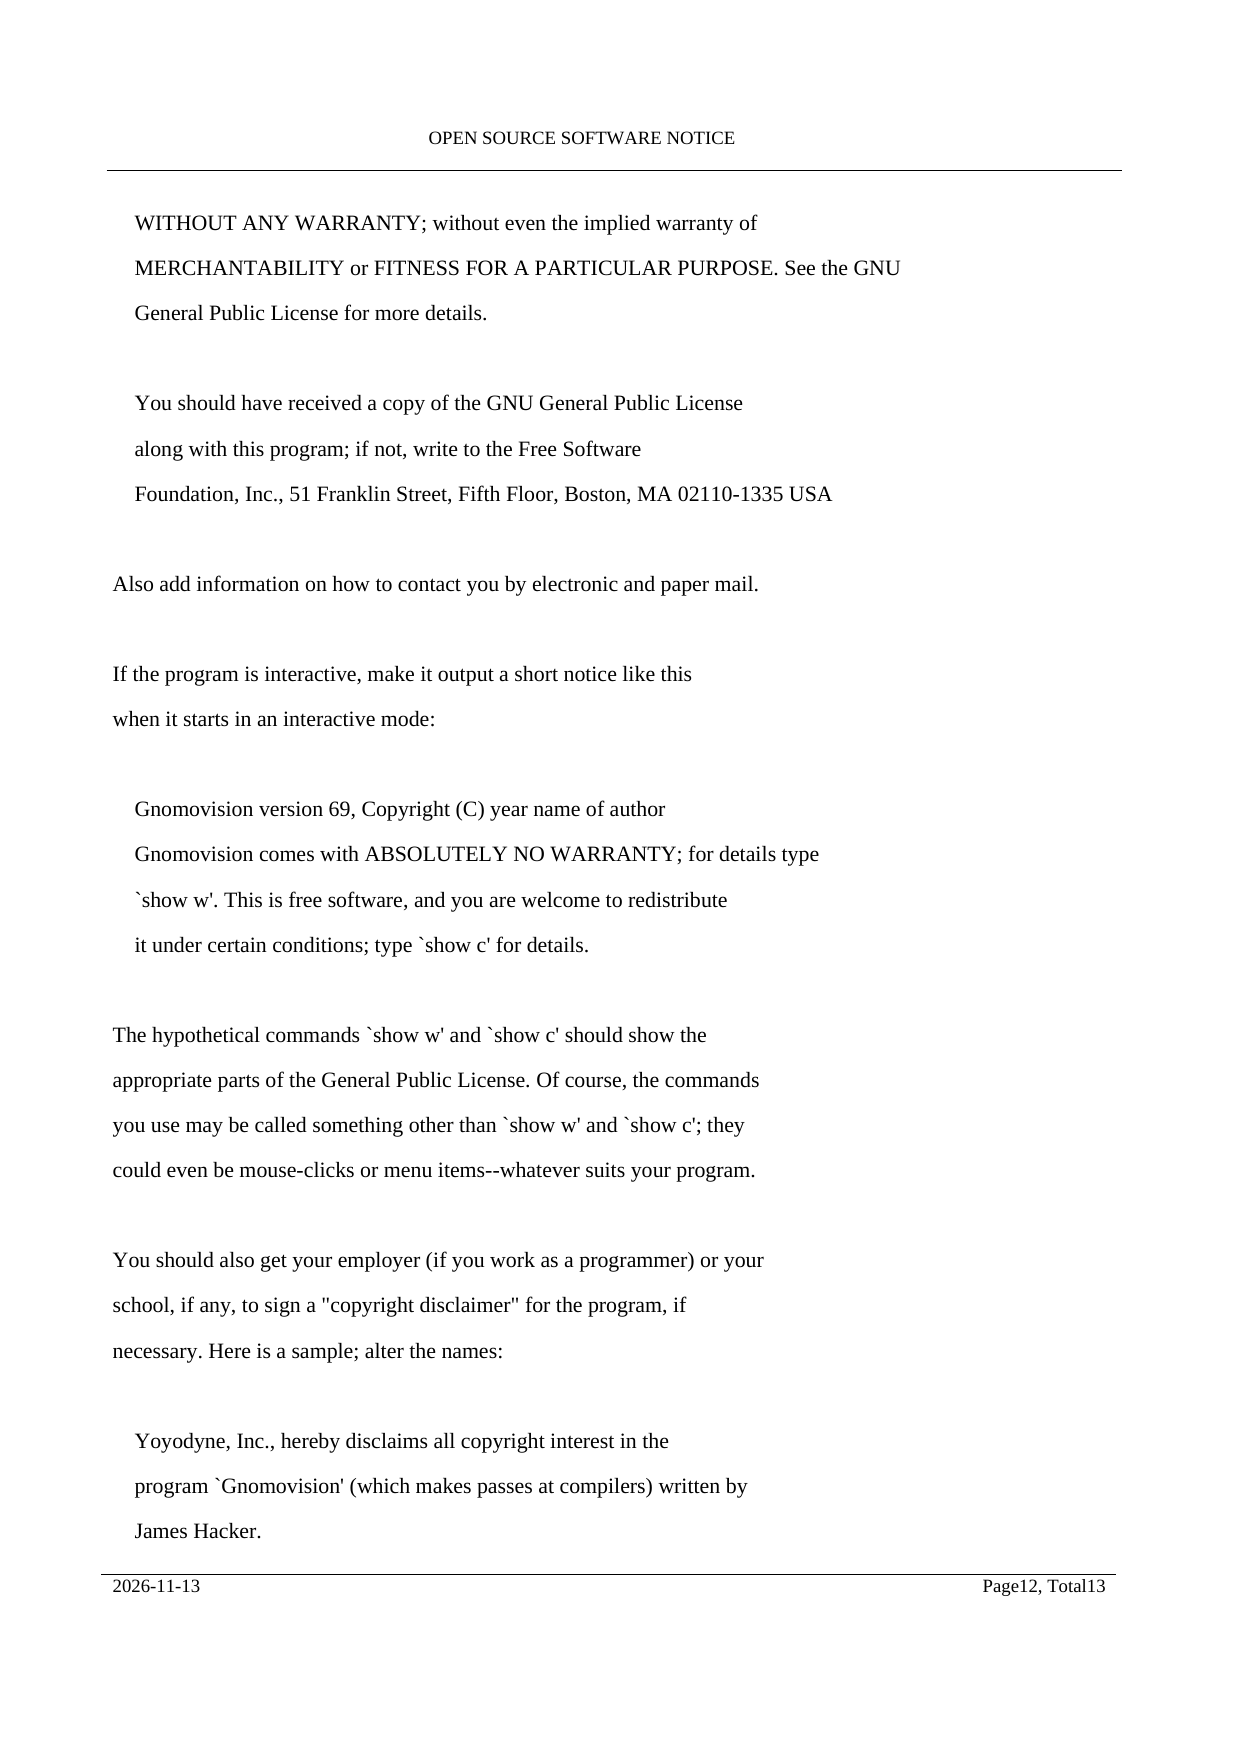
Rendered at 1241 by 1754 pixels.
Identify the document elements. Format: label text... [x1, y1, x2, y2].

text Foundation, Inc., 51 Franklin Street, Fifth Floor, Boston, MA 02110-1335 USA [112, 477, 1128, 509]
text You should have received a copy of the GNU General Public License [112, 387, 1128, 419]
text program `Gnomovision' (which makes passes at compilers) written by [112, 1469, 1128, 1502]
text Also add information on how to contact you by electronic and paper mail. [112, 567, 1128, 600]
text MERCHANTABILITY or FITNESS FOR A PARTICULAR PURPOSE. See the GNU [112, 251, 1128, 284]
text You should also get your employer (if you work as a programmer) or your [112, 1244, 1128, 1276]
text James Hacker. [112, 1514, 1128, 1547]
text necessary. Here is a sample; alter the names: [112, 1334, 1128, 1366]
text Gnomovision version 69, Copyright (C) year name of author [112, 793, 1128, 825]
text `show w'. This is free software, and you are welcome to redistribute [112, 883, 1128, 915]
text along with this program; if not, write to the Free Software [112, 432, 1128, 464]
text The hypothetical commands `show w' and `show c' should show the [112, 1018, 1128, 1051]
text it under certain conditions; type `show c' for details. [112, 928, 1128, 961]
text you use may be called something other than `show w' and `show c'; they [112, 1108, 1128, 1141]
text If the program is interactive, make it output a short notice like this [112, 657, 1128, 690]
text school, if any, to sign a "copyright disclaimer" for the program, if [112, 1289, 1128, 1321]
text WITHOUT ANY WARRANTY; without even the implied warranty of [112, 206, 1128, 239]
text when it starts in an interactive mode: [112, 702, 1128, 735]
text General Public License for more details. [112, 297, 1128, 329]
text could even be mouse-clicks or menu items--whatever suits your program. [112, 1153, 1128, 1186]
text appropriate parts of the General Public License. Of course, the commands [112, 1063, 1128, 1096]
text Yoyodyne, Inc., hereby disclaims all copyright interest in the [112, 1424, 1128, 1457]
text Gnomovision comes with ABSOLUTELY NO WARRANTY; for details type [112, 838, 1128, 870]
